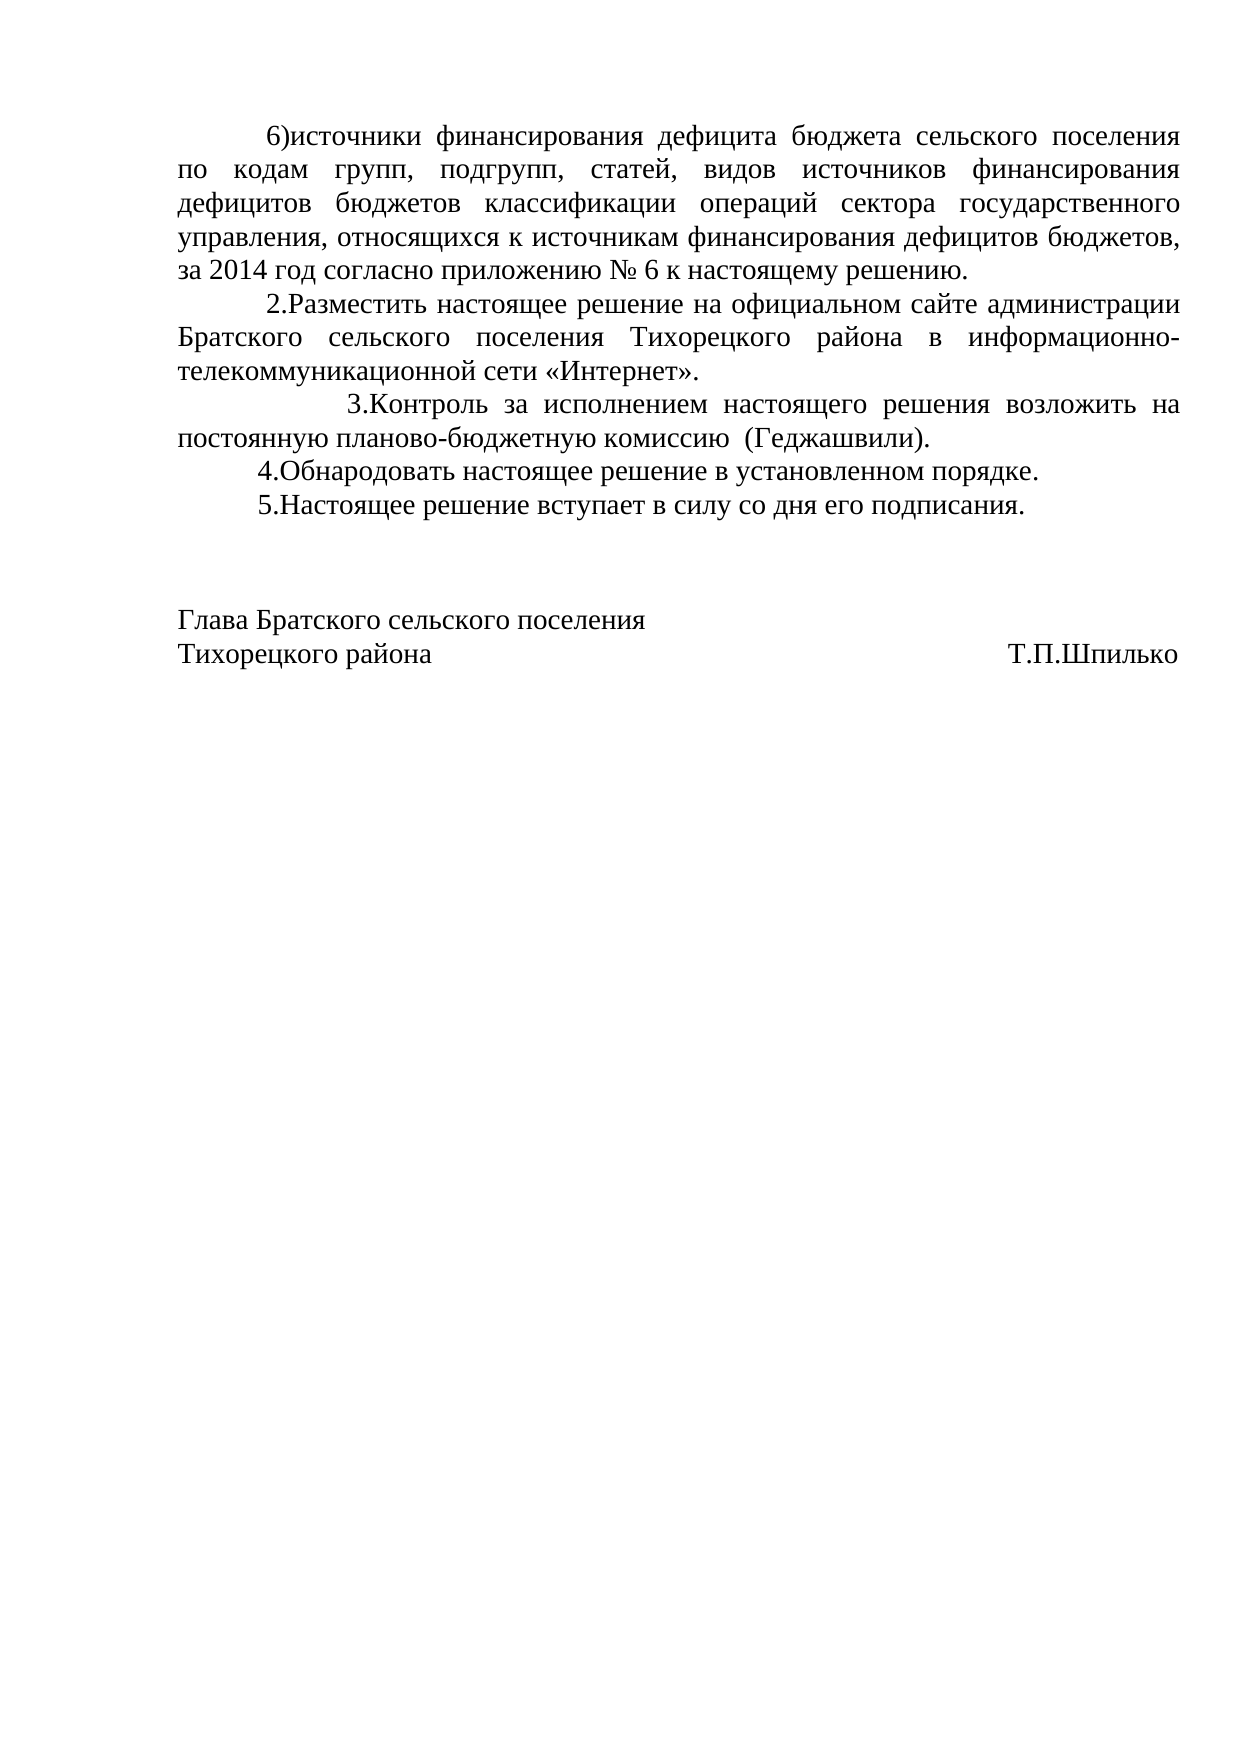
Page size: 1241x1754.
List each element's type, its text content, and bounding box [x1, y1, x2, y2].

text 6)источники финансирования дефицита бюджета сельского поселения по кодам групп, подгрупп, статей, видов источников финансирования дефицитов бюджетов классификации операций сектора государственного управления, относящихся к источникам финансирования дефицитов бюджетов, за 2014 год согласно приложению № 6 к настоящему решению. [177, 118, 1181, 286]
text Глава Братского сельского поселения [177, 602, 1181, 636]
title 4.Обнародовать настоящее решение в установленном порядке. [177, 453, 1181, 487]
title 5.Настоящее решение вступает в силу со дня его подписания. [177, 487, 1181, 521]
text 2.Разместить настоящее решение на официальном сайте администрации Братского сельского поселения Тихорецкого района в информационно-телекоммуникационной сети «Интернет». [177, 286, 1181, 386]
text Тихорецкого района Т.П.Шпилько [177, 636, 1181, 669]
text 3.Контроль за исполнением настоящего решения возложить на постоянную планово-бюджетную комиссию (Геджашвили). [177, 386, 1181, 453]
